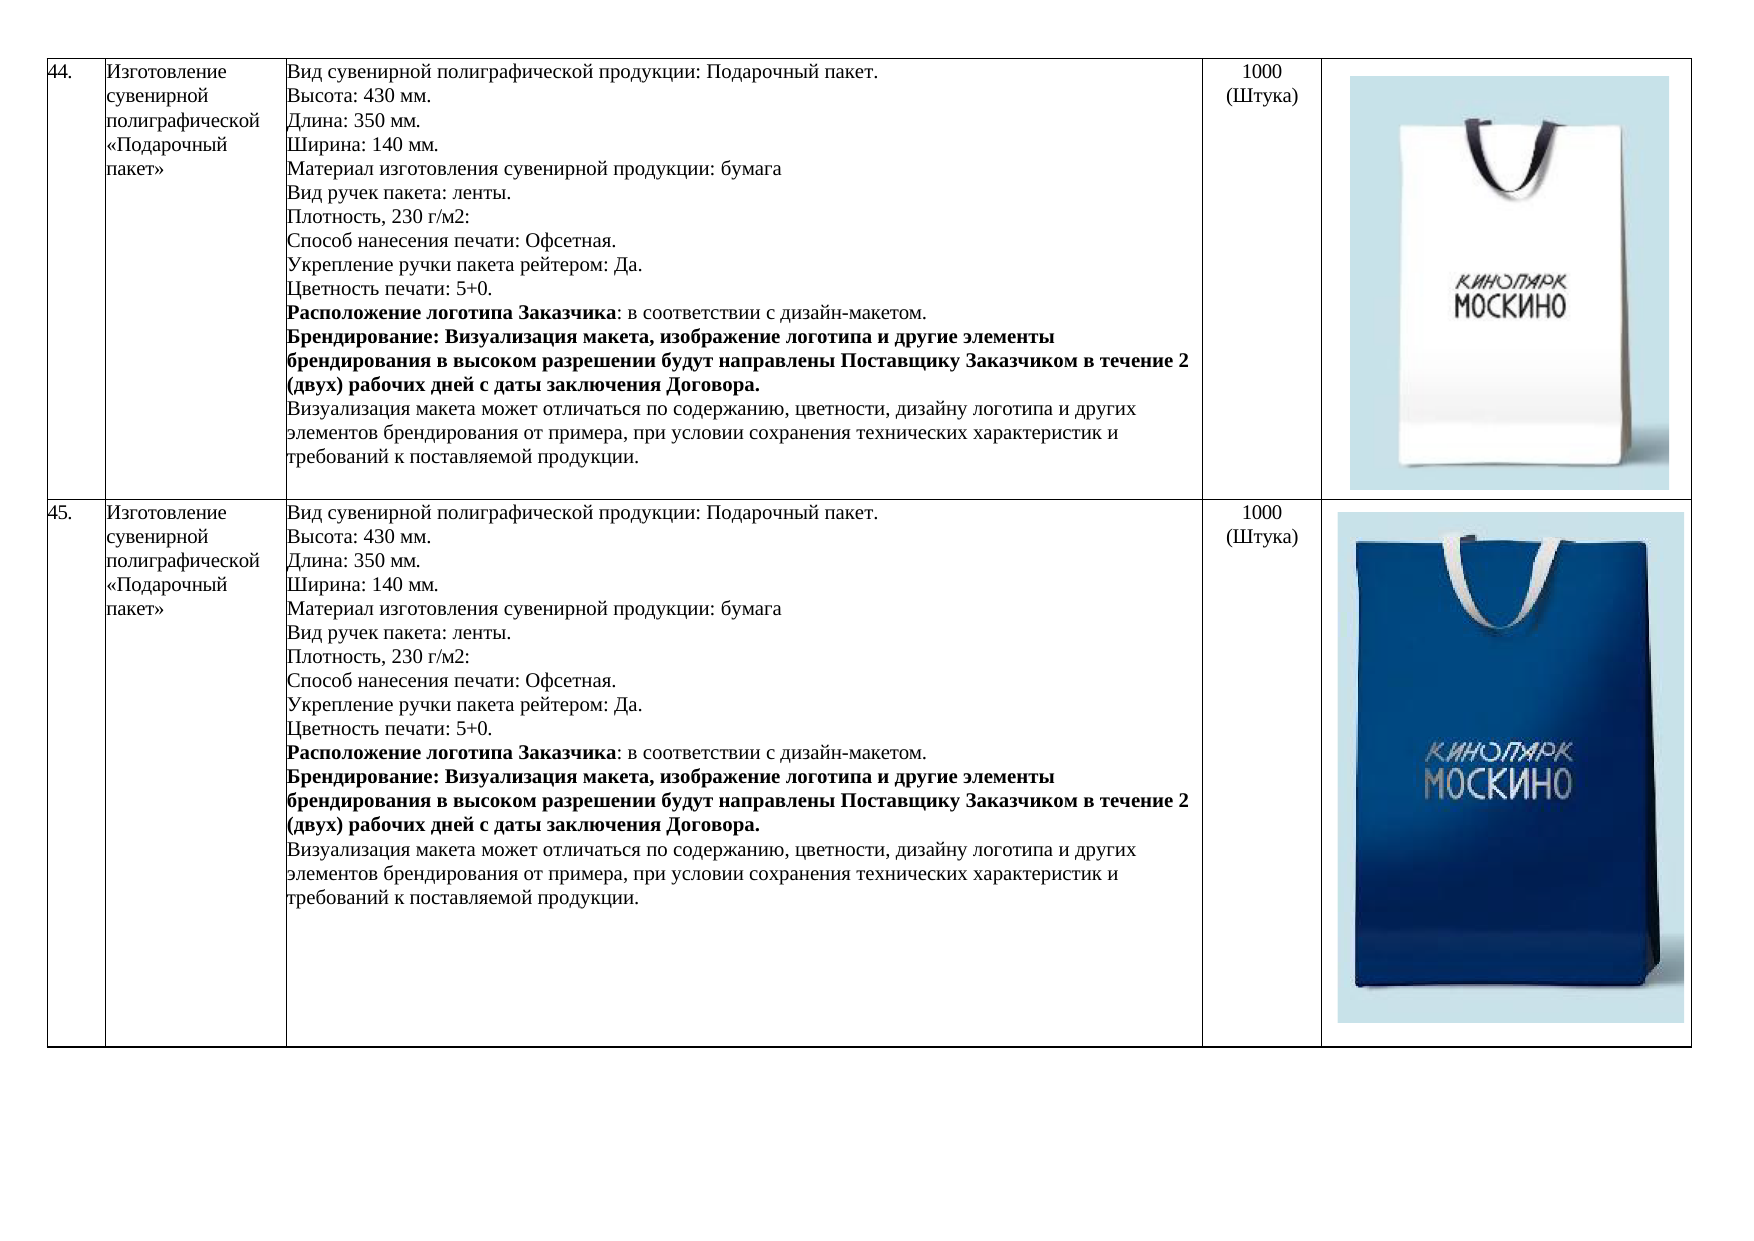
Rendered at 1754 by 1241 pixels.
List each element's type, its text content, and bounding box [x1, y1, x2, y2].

table_header [1322, 59, 1691, 498]
table_cell [1322, 500, 1691, 1046]
table_cell Вид сувенирной полиграфической продукции: Подарочный пакет. Высота: 430 мм. Длина: 350 мм. Ширина: 140 мм. Материал изготовления сувенирной продукции: бумага Вид ручек пакета: ленты. Плотность, 230 г/м2: Способ нанесения печати: Офсетная. Укрепление ручки пакета рейтером: Да. Цветность печати: 5+0. Расположение логотипа Заказчика: в соответствии с дизайн-макетом. Брендирование: Визуализация макета, изображение логотипа и другие элементы брендирования в высоком разрешении будут направлены Поставщику Заказчиком в течение 2 (двух) рабочих дней с даты заключения Договора. Визуализация макета может отличаться по содержанию, цветности, дизайну логотипа и других элементов брендирования от примера, при условии сохранения технических характеристик и требований к поставляемой продукции. [287, 500, 1202, 1046]
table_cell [106, 500, 286, 1046]
picture [1337, 512, 1685, 1023]
table_header 44. [48, 59, 105, 498]
table_cell 45. [48, 500, 105, 1046]
table_header Изготовление сувенирной полиграфической «Подарочный пакет» [106, 59, 286, 498]
table_cell 1000 (Штука) [1203, 500, 1321, 1046]
table_header Вид сувенирной полиграфической продукции: Подарочный пакет. Высота: 430 мм. Длина: 350 мм. Ширина: 140 мм. Материал изготовления сувенирной продукции: бумага Вид ручек пакета: ленты. Плотность, 230 г/м2: Способ нанесения печати: Офсетная. Укрепление ручки пакета рейтером: Да. Цветность печати: 5+0. Расположение логотипа Заказчика: в соответствии с дизайн-макетом. Брендирование: Визуализация макета, изображение логотипа и другие элементы брендирования в высоком разрешении будут направлены Поставщику Заказчиком в течение 2 (двух) рабочих дней с даты заключения Договора. Визуализация макета может отличаться по содержанию, цветности, дизайну логотипа и других элементов брендирования от примера, при условии сохранения технических характеристик и требований к поставляемой продукции. [287, 59, 1202, 498]
table_header 1000 (Штука) [1203, 59, 1321, 498]
picture [1350, 76, 1670, 490]
